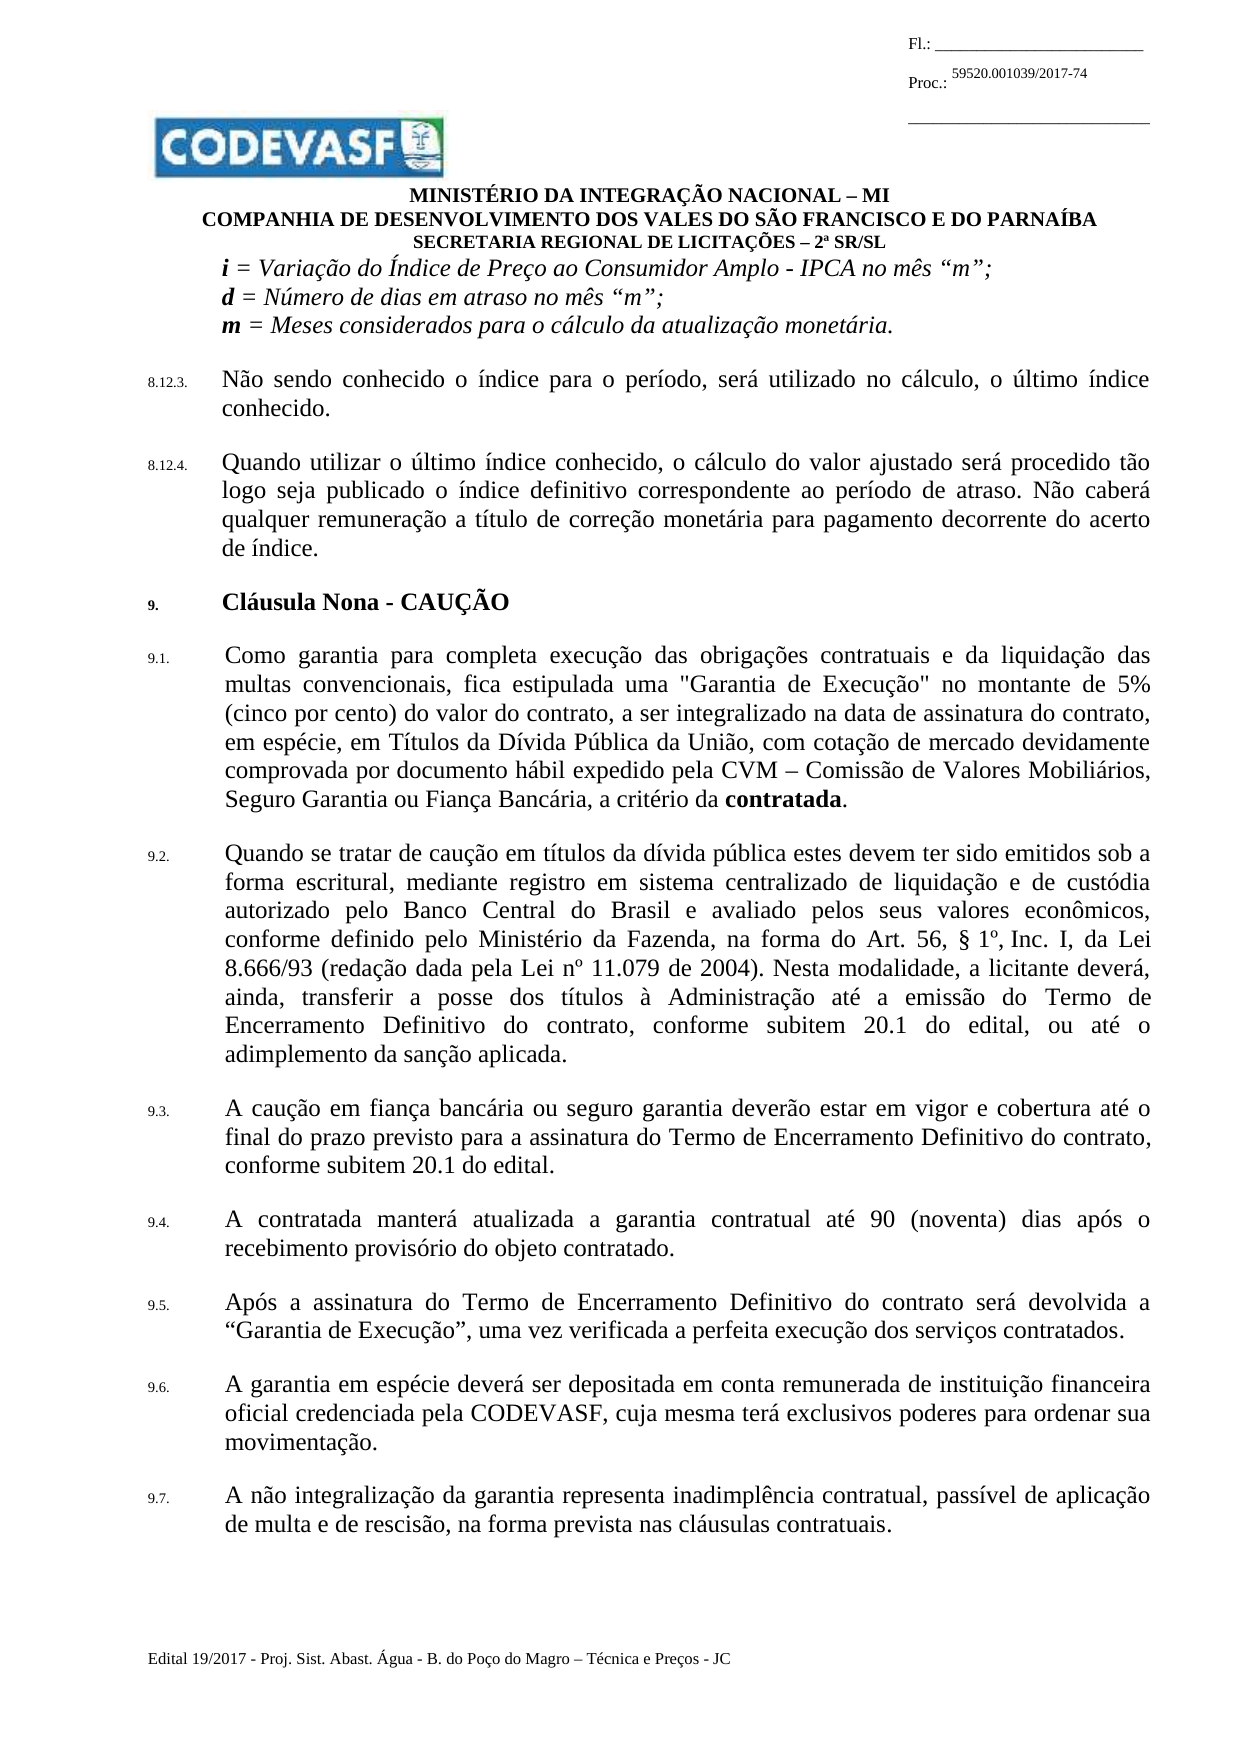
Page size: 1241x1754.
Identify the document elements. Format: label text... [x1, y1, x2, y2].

list Não sendo conhecido o índice para o período, será utilizado no cálculo, o último índice conhecido. [148, 364, 1152, 422]
list m = Meses considerados para o cálculo da atualização monetária. [222, 311, 1152, 339]
list Após a assinatura do Termo de Encerramento Definitivo do contrato será devolvida a “Garantia de Execução”, uma vez verificada a perfeita execução dos serviços contratados. [148, 1287, 1152, 1344]
picture [147, 110, 449, 184]
list A contratada manterá atualizada a garantia contratual até 90 (noventa) dias após o recebimento provisório do objeto contratado. [148, 1204, 1152, 1262]
list d = Número de dias em atraso no mês “m”; [222, 282, 1152, 311]
list i = Variação do Índice de Preço ao Consumidor Amplo - IPCA no mês “m”; [222, 253, 1152, 282]
list Quando se tratar de caução em títulos da dívida pública estes devem ter sido emitidos sob a forma escritural, mediante registro em sistema centralizado de liquidação e de custódia autorizado pelo Banco Central do Brasil e avaliado pelos seus valores econômicos, conforme definido pelo Ministério da Fazenda, na forma do Art. 56, § 1º, Inc. I, da Lei 8.666/93 (redação dada pela Lei nº 11.079 de 2004). Nesta modalidade, a licitante deverá, ainda, transferir a posse dos títulos à Administração até a emissão do Termo de Encerramento Definitivo do contrato, conforme subitem 20.1 do edital, ou até o adimplemento da sanção aplicada. [148, 838, 1152, 1068]
list A não integralização da garantia representa inadimplência contratual, passível de aplicação de multa e de rescisão, na forma prevista nas cláusulas contratuais. [148, 1481, 1152, 1538]
list A garantia em espécie deverá ser depositada em conta remunerada de instituição financeira oficial credenciada pela CODEVASF, cuja mesma terá exclusivos poderes para ordenar sua movimentação. [148, 1369, 1152, 1456]
list Como garantia para completa execução das obrigações contratuais e da liquidação das multas convencionais, fica estipulada uma "Garantia de Execução" no montante de 5% (cinco por cento) do valor do contrato, a ser integralizado na data de assinatura do contrato, em espécie, em Títulos da Dívida Pública da União, com cotação de mercado devidamente comprovada por documento hábil expedido pela CVM – Comissão de Valores Mobiliários, Seguro Garantia ou Fiança Bancária, a critério da contratada. [148, 641, 1152, 813]
list A caução em fiança bancária ou seguro garantia deverão estar em vigor e cobertura até o final do prazo previsto para a assinatura do Termo de Encerramento Definitivo do contrato, conforme subitem 20.1 do edital. [148, 1093, 1152, 1179]
list Quando utilizar o último índice conhecido, o cálculo do valor ajustado será procedido tão logo seja publicado o índice definitivo correspondente ao período de atraso. Não caberá qualquer remuneração a título de correção monetária para pagamento decorrente do acerto de índice. [148, 447, 1152, 562]
list Cláusula Nona - CAUÇÃO [148, 587, 1152, 616]
